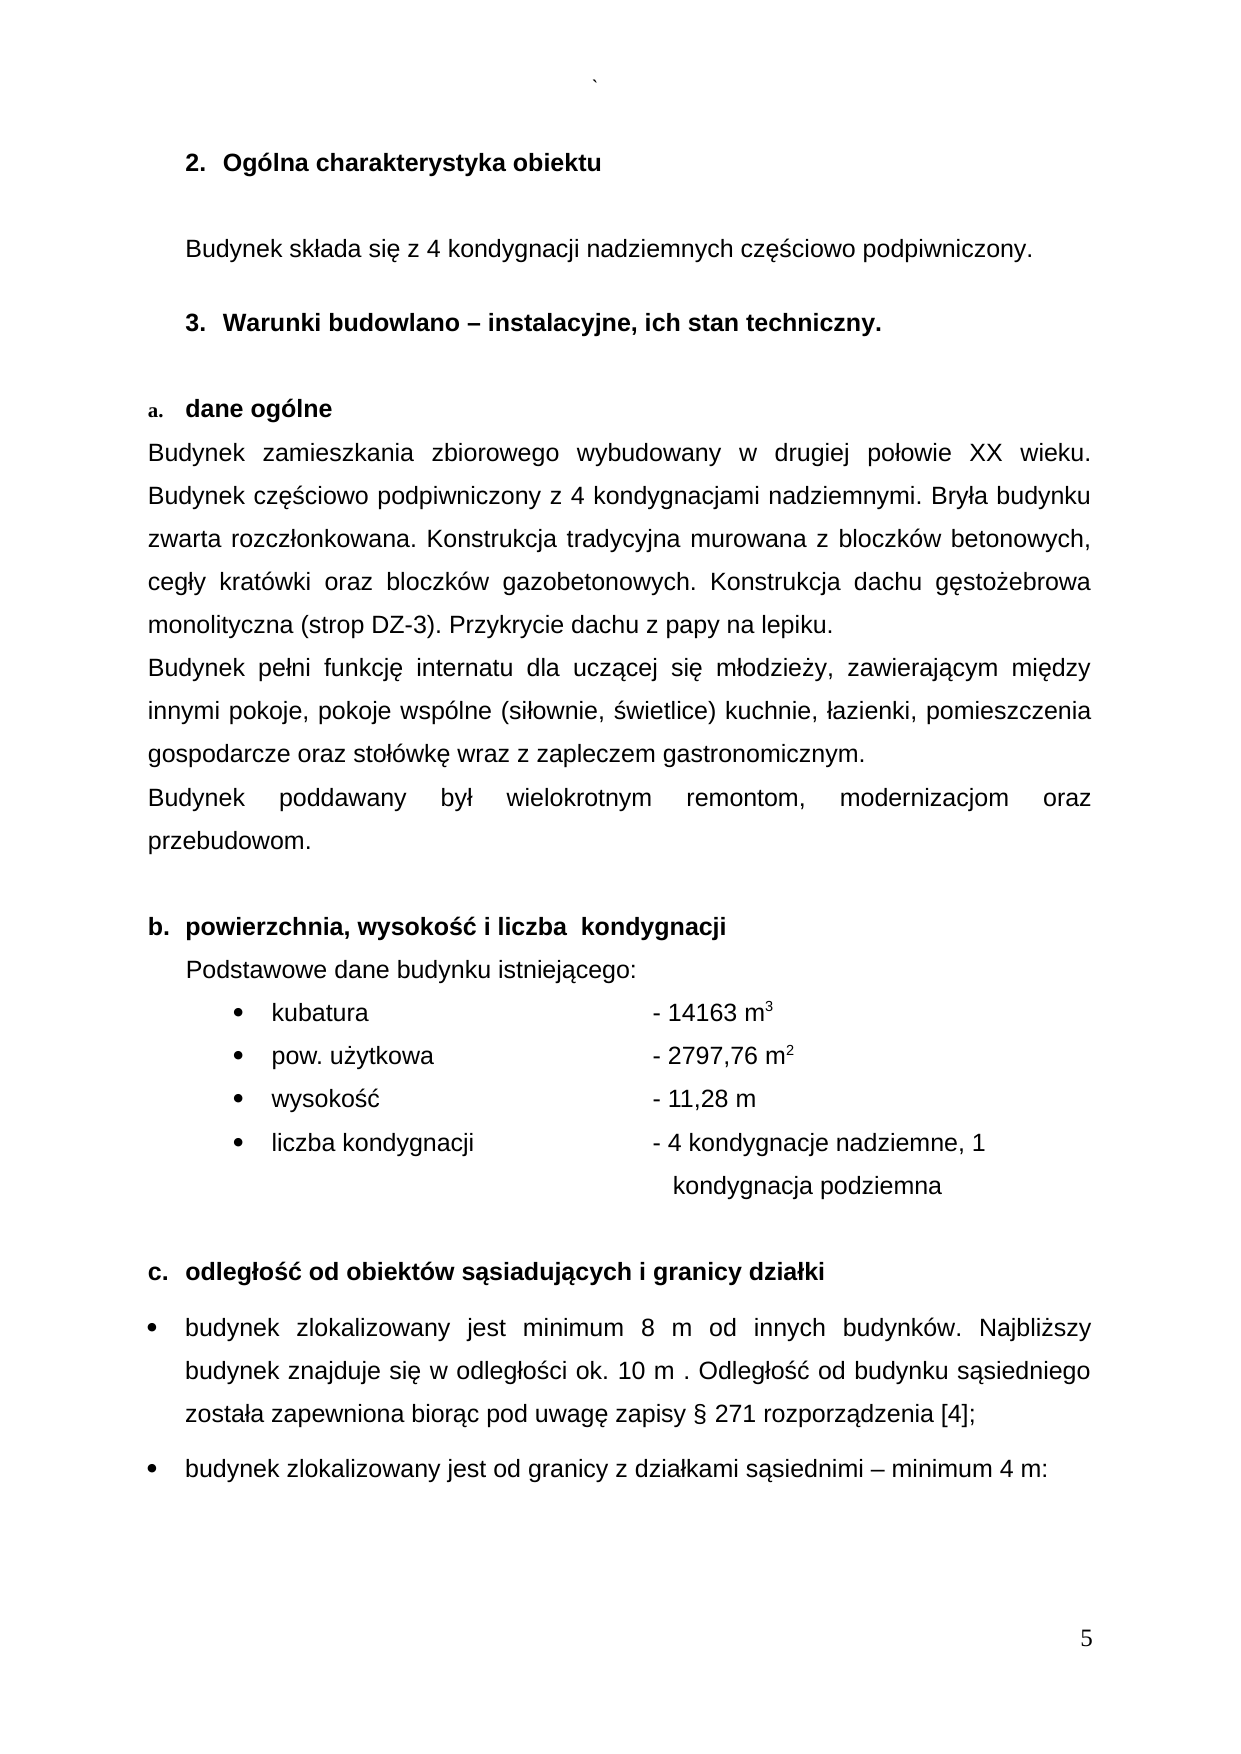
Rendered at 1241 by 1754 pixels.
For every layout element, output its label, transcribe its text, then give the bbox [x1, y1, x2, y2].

table_cell - 11,28 m [641, 1085, 1092, 1128]
list budynek zlokalizowany jest od granicy z działkami sąsiednimi – minimum 4 m: [148, 1454, 1093, 1483]
table_header - 14163 m3 [641, 998, 1092, 1041]
text Budynek zamieszkania zbiorowego wybudowany w drugiej połowie XX wieku. Budynek częściowo podpiwniczony z 4 kondygnacjami nadziemnymi. Bryła budynku zwarta rozczłonkowana. Konstrukcja tradycyjna murowana z bloczków betonowych, cegły kratówki oraz bloczków gazobetonowych. Konstrukcja dachu gęstożebrowa monolityczna (strop DZ-3). Przykrycie dachu z papy na lepiku. [148, 438, 1093, 639]
subtitle odległość od obiektów sąsiadujących i granicy działki [148, 1257, 1093, 1286]
table_cell - 2797,76 m2 [641, 1041, 1092, 1084]
text Budynek składa się z 4 kondygnacji nadziemnych częściowo podpiwniczony. [148, 234, 1093, 263]
subtitle Ogólna charakterystyka obiektu [185, 148, 1093, 176]
subtitle Warunki budowlano – instalacyjne, ich stan techniczny. [185, 308, 1093, 337]
table_cell - 4 kondygnacje nadziemne, 1 kondygnacja podziemna [641, 1128, 1092, 1214]
text Budynek pełni funkcję internatu dla uczącej się młodzieży, zawierającym między innymi pokoje, pokoje wspólne (siłownie, świetlice) kuchnie, łazienki, pomieszczenia gospodarcze oraz stołówkę wraz z zapleczem gastronomicznym. [148, 653, 1093, 768]
table_cell wysokość [185, 1085, 641, 1128]
table_header kubatura [185, 998, 641, 1041]
subtitle powierzchnia, wysokość i liczba kondygnacji [148, 912, 1093, 941]
text Budynek poddawany był wielokrotnym remontom, modernizacjom oraz przebudowom. [148, 783, 1093, 854]
table_cell pow. użytkowa [185, 1041, 641, 1084]
table_cell liczba kondygnacji [185, 1128, 641, 1214]
list budynek zlokalizowany jest minimum 8 m od innych budynków. Najbliższy budynek znajduje się w odległości ok. 10 m . Odległość od budynku sąsiedniego została zapewniona biorąc pod uwagę zapisy § 271 rozporządzenia [4]; [148, 1312, 1093, 1428]
subtitle dane ogólne [148, 394, 1093, 423]
text Podstawowe dane budynku istniejącego: [186, 955, 1093, 984]
